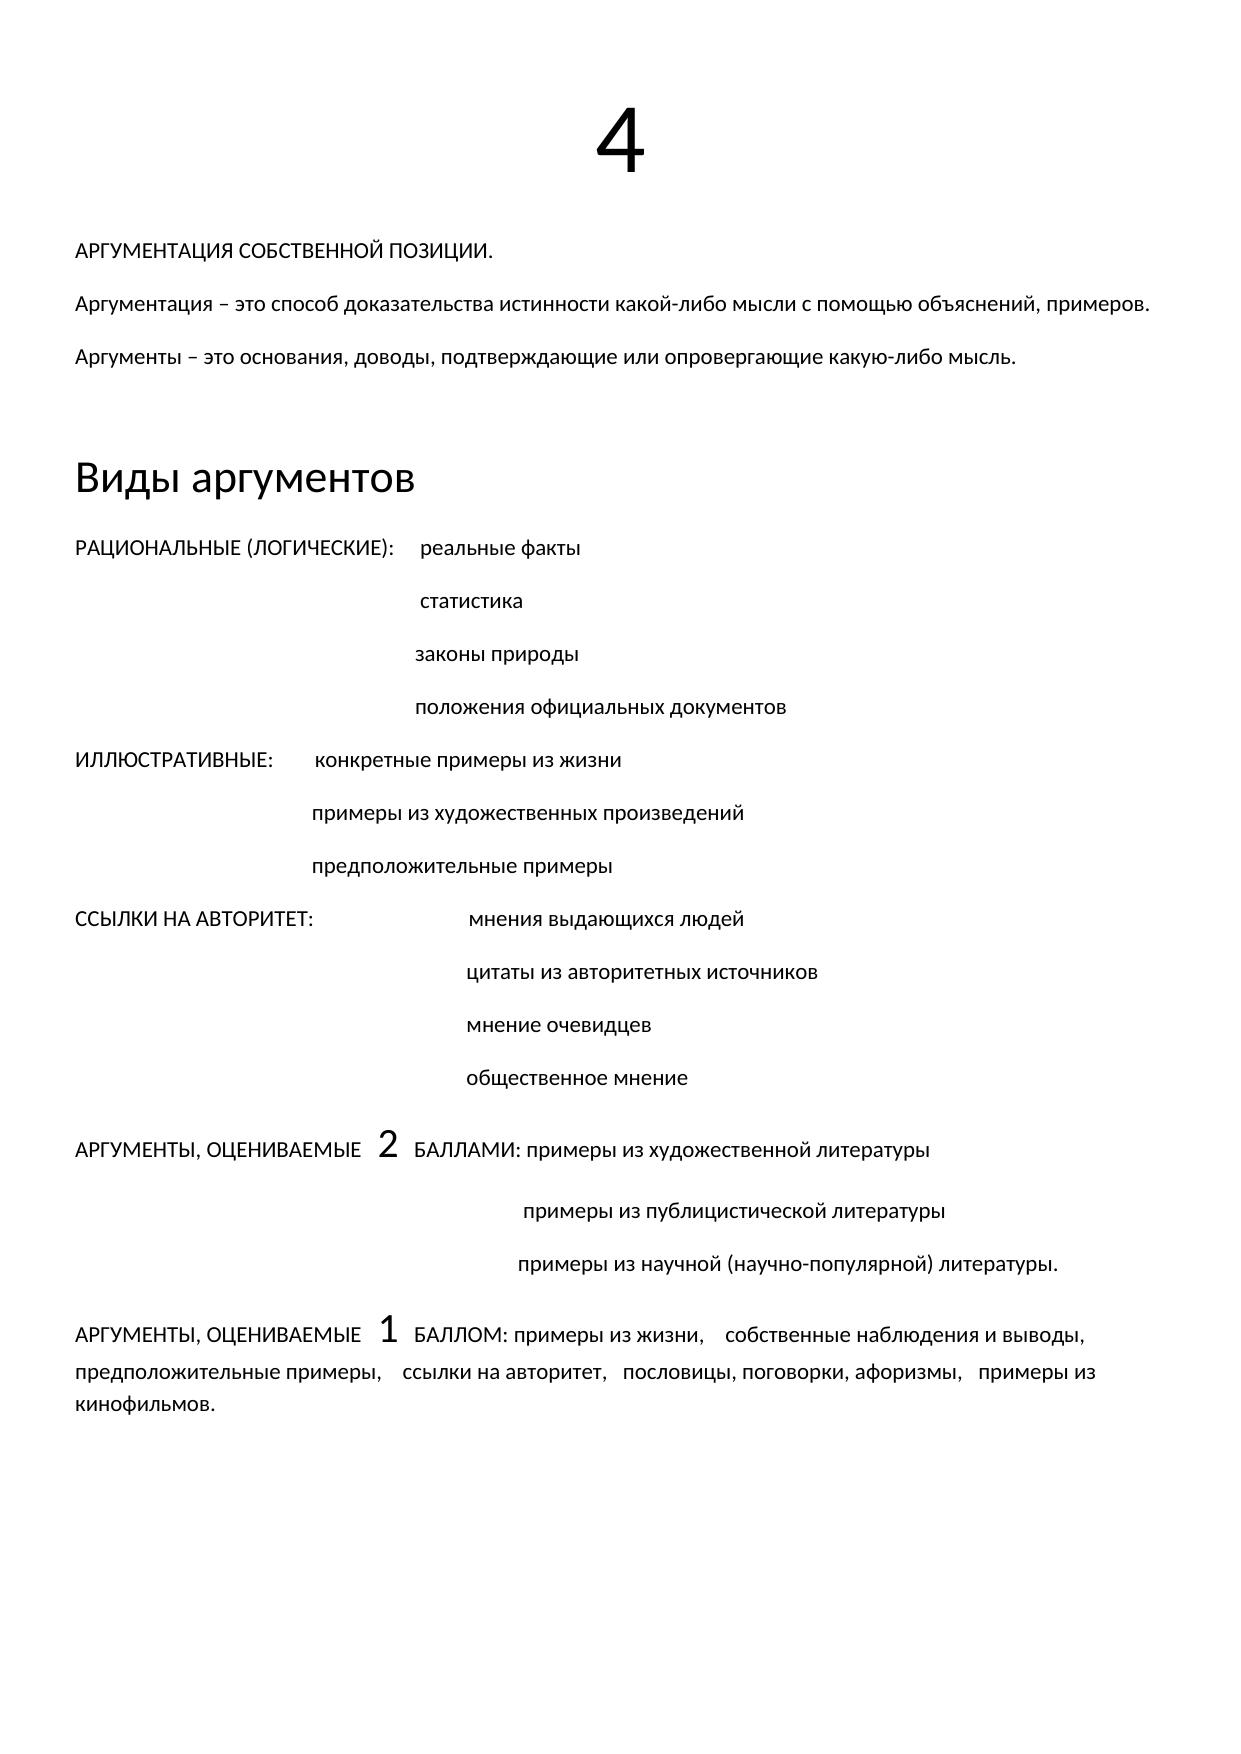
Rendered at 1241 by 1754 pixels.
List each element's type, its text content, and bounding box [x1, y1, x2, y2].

text АРГУМЕНТЫ, ОЦЕНИВАЕМЫЕ 1 БАЛЛОМ: примеры из жизни, собственные наблюдения и выводы, предположительные примеры, ссылки на авторитет, пословицы, поговорки, афоризмы, примеры из кинофильмов. [75, 1302, 1165, 1417]
text Аргументы – это основания, доводы, подтверждающие или опровергающие какую-либо мысль. [75, 342, 1165, 370]
text законы природы [75, 639, 1165, 667]
text примеры из научной (научно-популярной) литературы. [75, 1249, 1165, 1277]
text 4 [75, 75, 1165, 197]
text ССЫЛКИ НА АВТОРИТЕТ: мнения выдающихся людей [75, 904, 1165, 932]
text АРГУМЕНТЫ, ОЦЕНИВАЕМЫЕ 2 БАЛЛАМИ: примеры из художественной литературы [75, 1117, 1165, 1167]
text Виды аргументов [75, 448, 1165, 504]
text примеры из художественных произведений [75, 798, 1165, 826]
text мнение очевидцев [75, 1011, 1165, 1038]
text Аргументация – это способ доказательства истинности какой-либо мысли с помощью объяснений, примеров. [75, 289, 1165, 317]
text цитаты из авторитетных источников [75, 957, 1165, 986]
text статистика [75, 586, 1165, 614]
text предположительные примеры [75, 851, 1165, 879]
text общественное мнение [75, 1063, 1165, 1092]
text АРГУМЕНТАЦИЯ СОБСТВЕННОЙ ПОЗИЦИИ. [75, 236, 1165, 264]
text положения официальных документов [75, 692, 1165, 720]
text ИЛЛЮСТРАТИВНЫЕ: конкретные примеры из жизни [75, 745, 1165, 773]
text РАЦИОНАЛЬНЫЕ (ЛОГИЧЕСКИЕ): реальные факты [75, 533, 1165, 561]
text примеры из публицистической литературы [75, 1196, 1165, 1224]
